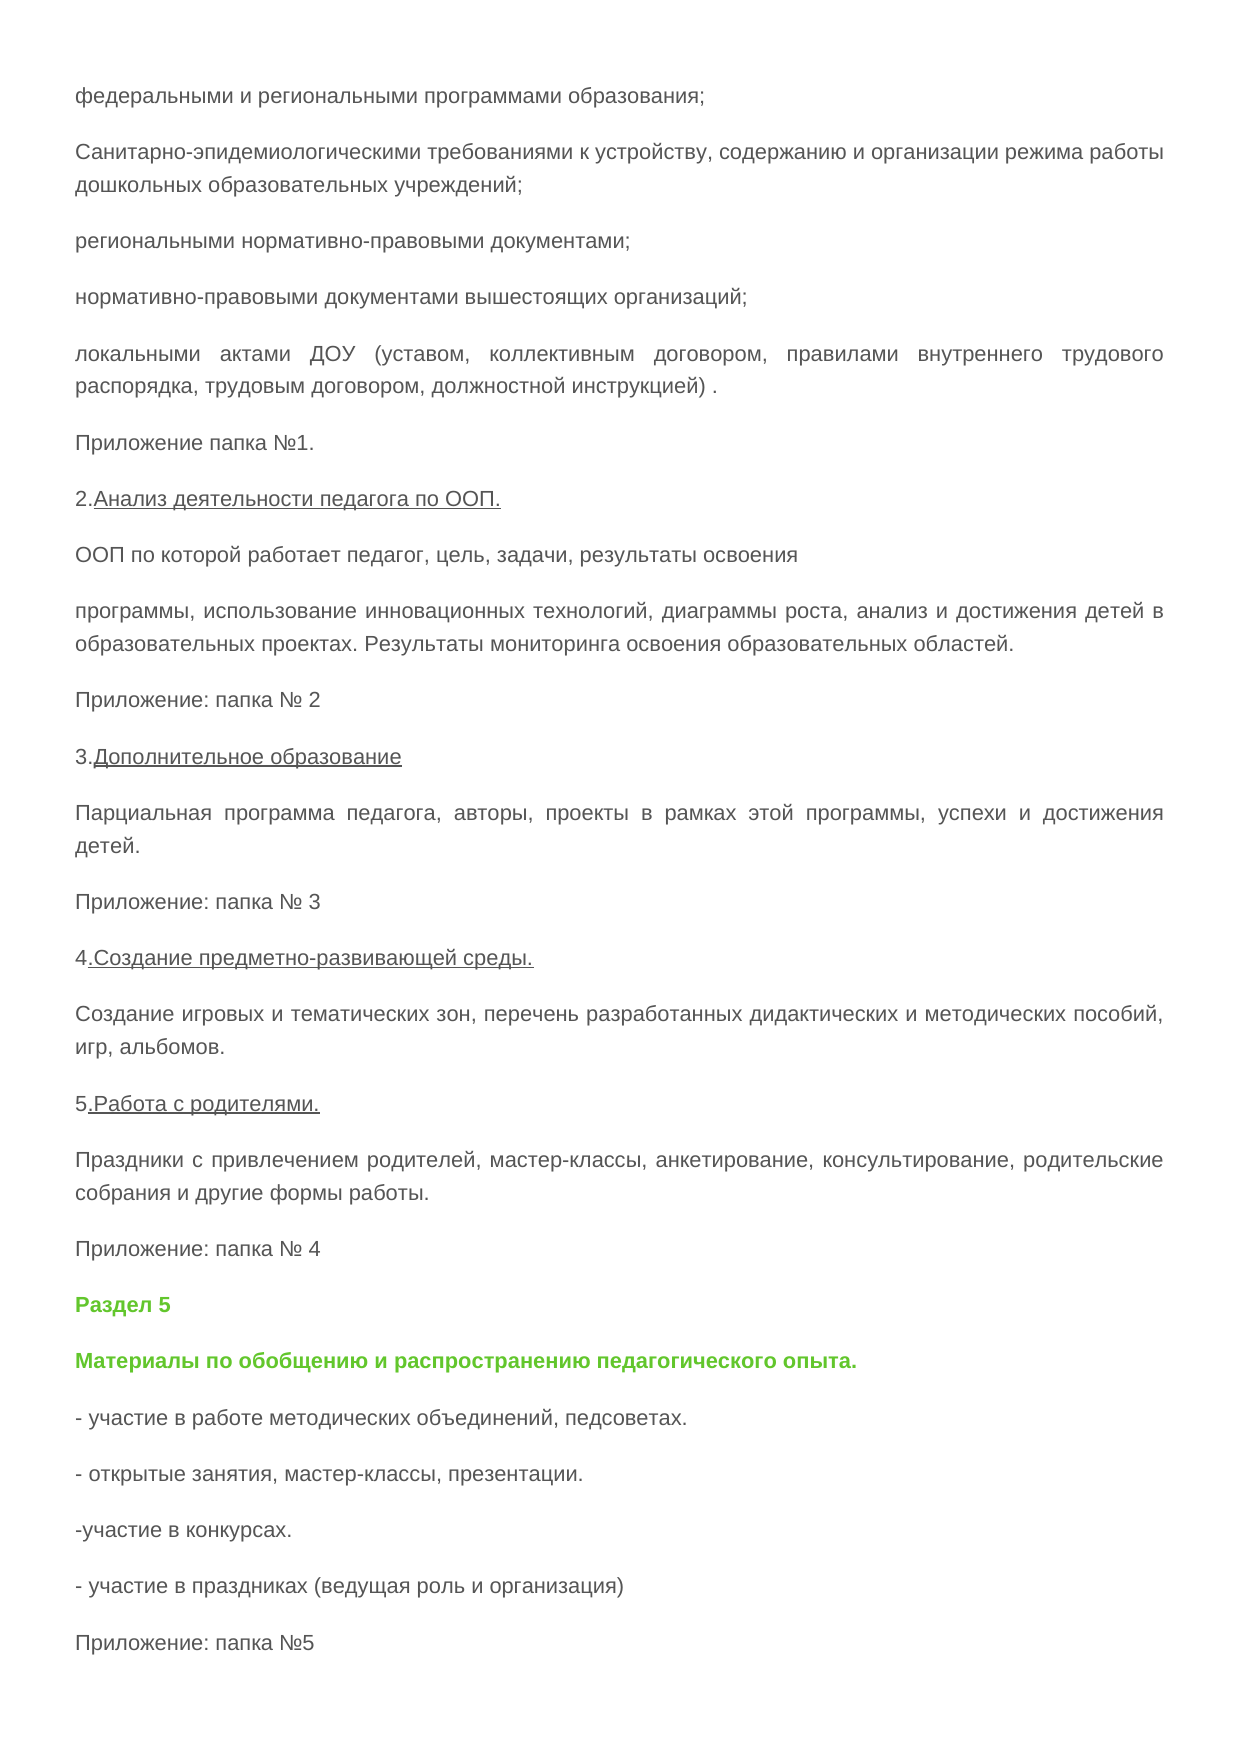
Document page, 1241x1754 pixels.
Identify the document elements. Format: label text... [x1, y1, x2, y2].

text Приложение: папка №5 [75, 1622, 1165, 1655]
text нормативно-правовыми документами вышестоящих организаций; [75, 277, 1165, 309]
text Создание игровых и тематических зон, перечень разработанных дидактических и методических пособий, игр, альбомов. [75, 994, 1165, 1059]
text 5.Работа с родителями. [75, 1083, 1165, 1116]
text 2.Анализ деятельности педагога по ООП. [75, 478, 1165, 511]
text Парциальная программа педагога, авторы, проекты в рамках этой программы, успехи и достижения детей. [75, 792, 1165, 858]
text 3.Дополнительное образование [75, 736, 1165, 769]
text - открытые занятия, мастер-классы, презентации. [75, 1453, 1165, 1486]
text локальными актами ДОУ (уставом, коллективным договором, правилами внутреннего трудового распорядка, трудовым договором, должностной инструкцией) . [75, 333, 1165, 398]
text 4.Создание предметно-развивающей среды. [75, 937, 1165, 970]
text Материалы по обобщению и распространению педагогического опыта. [75, 1341, 1165, 1373]
text Приложение: папка № 4 [75, 1228, 1165, 1261]
text Праздники с привлечением родителей, мастер-классы, анкетирование, консультирование, родительские собрания и другие формы работы. [75, 1139, 1165, 1205]
text - участие в праздниках (ведущая роль и организация) [75, 1566, 1165, 1598]
text Санитарно-эпидемиологическими требованиями к устройству, содержанию и организации режима работы дошкольных образовательных учреждений; [75, 131, 1165, 197]
text Приложение папка №1. [75, 422, 1165, 455]
text -участие в конкурсах. [75, 1509, 1165, 1542]
text программы, использование инновационных технологий, диаграммы роста, анализ и достижения детей в образовательных проектах. Результаты мониторинга освоения образовательных областей. [75, 591, 1165, 656]
text Раздел 5 [75, 1284, 1165, 1317]
text ООП по которой работает педагог, цель, задачи, результаты освоения [75, 534, 1165, 567]
text региональными нормативно-правовыми документами; [75, 220, 1165, 253]
text Приложение: папка № 2 [75, 680, 1165, 712]
text Приложение: папка № 3 [75, 881, 1165, 914]
text федеральными и региональными программами образования; [75, 75, 1165, 108]
text - участие в работе методических объединений, педсоветах. [75, 1397, 1165, 1430]
